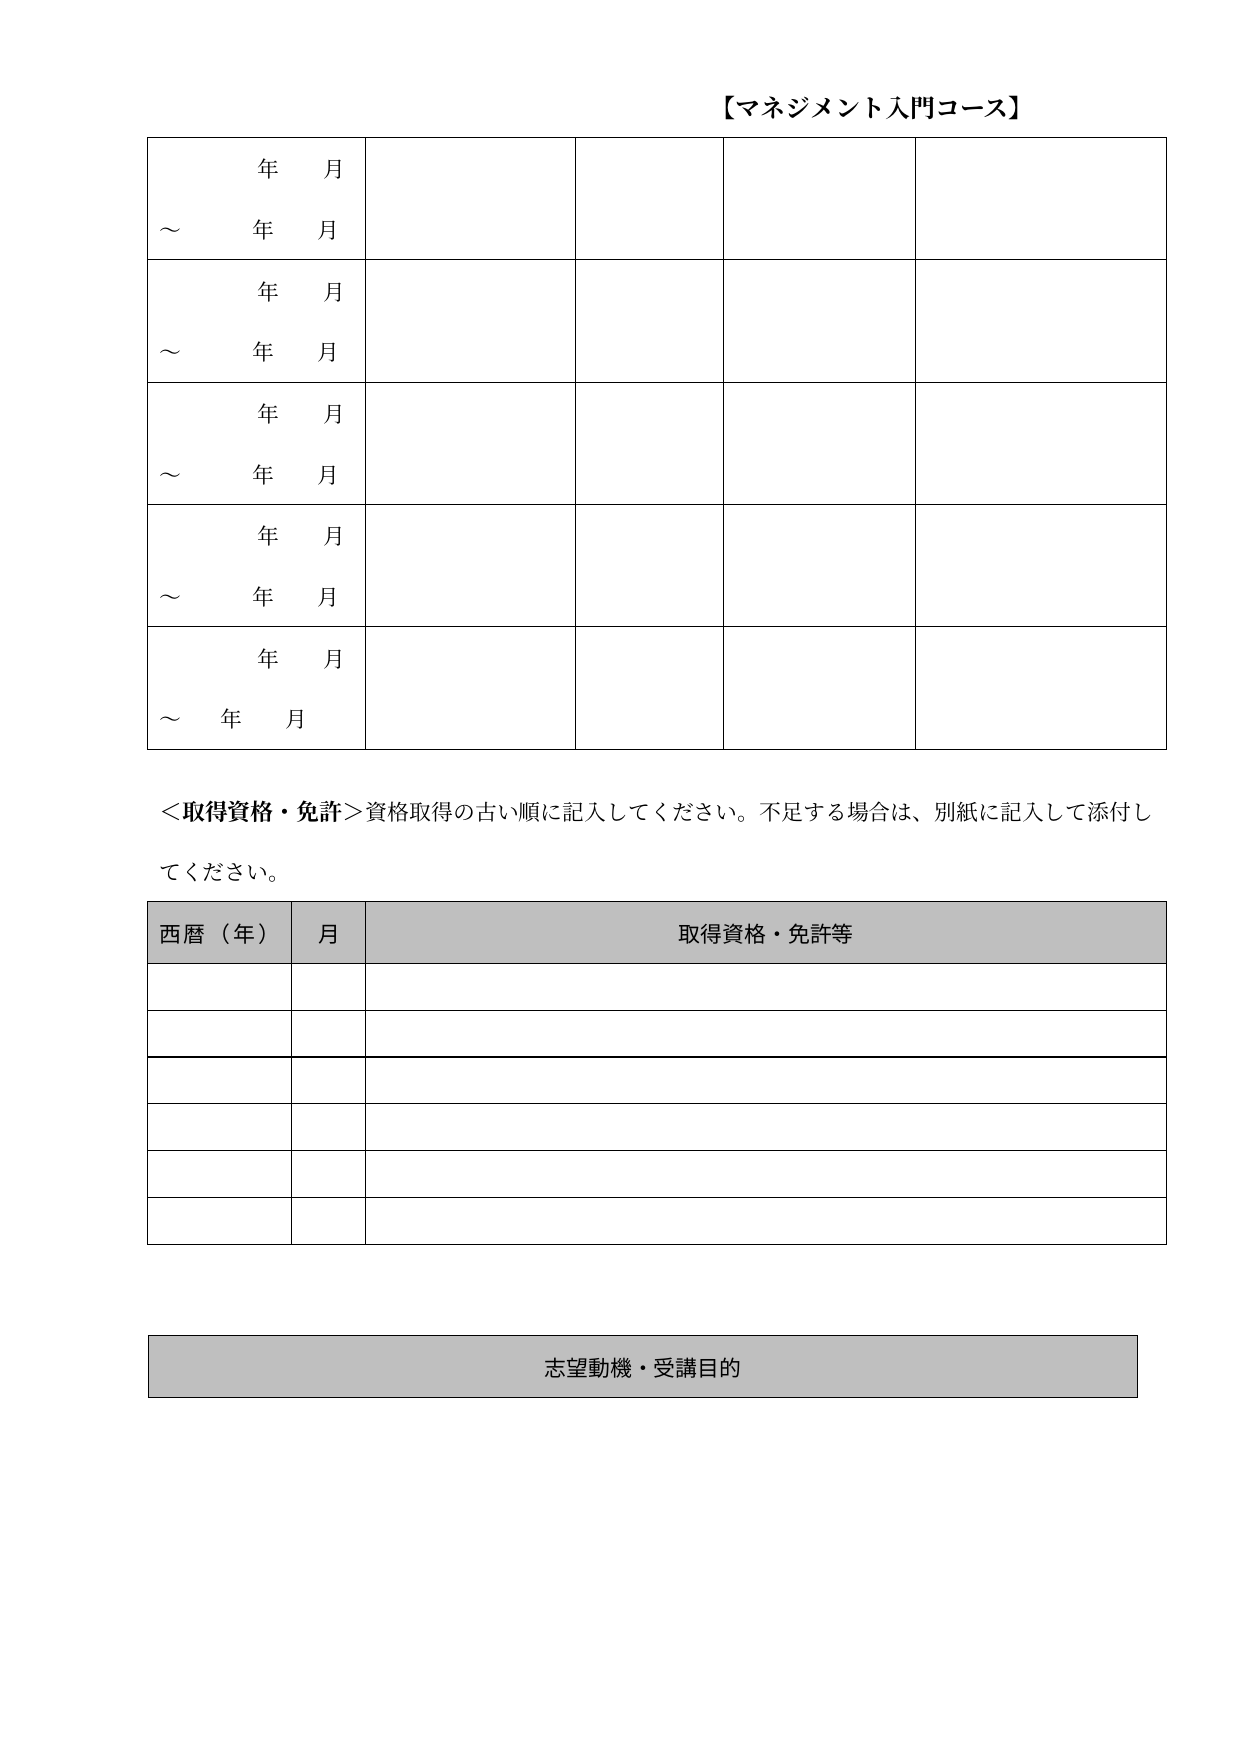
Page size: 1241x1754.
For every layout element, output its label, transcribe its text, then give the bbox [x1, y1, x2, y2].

table_header 志望動機・受講目的 [149, 1336, 1137, 1397]
table_cell [916, 260, 1166, 382]
table_cell [148, 964, 291, 1009]
table_cell 取得資格・免許等 [366, 902, 1166, 963]
table_cell 年 月 ～ 年 月 [148, 627, 365, 748]
table_cell [724, 260, 915, 382]
table_cell [576, 383, 723, 504]
table_cell [576, 138, 723, 259]
table_cell [916, 138, 1166, 259]
table_cell [366, 1198, 1166, 1243]
table_cell [292, 1198, 365, 1243]
table_cell [576, 627, 723, 748]
table_cell [724, 383, 915, 504]
table_cell [148, 1058, 291, 1103]
table_cell [724, 627, 915, 748]
table_header ＜取得資格・免許＞資格取得の古い順に記入してください。不足する場合は、別紙に記入して添付してください。 [148, 780, 1166, 901]
table_cell [916, 505, 1166, 626]
table_cell [292, 1151, 365, 1197]
table_cell [916, 383, 1166, 504]
table_cell [366, 505, 575, 626]
table_cell [148, 1198, 291, 1243]
table_cell 年 月 ～ 年 月 [148, 138, 365, 259]
table_cell [366, 383, 575, 504]
table_cell [366, 1151, 1166, 1197]
table_cell [724, 505, 915, 626]
table_cell [366, 1104, 1166, 1150]
table_cell [148, 1011, 291, 1056]
table_cell 年 月 ～ 年 月 [148, 505, 365, 626]
table_cell [724, 138, 915, 259]
table_cell 西暦（年） [148, 902, 291, 963]
table_cell 年 月 ～ 年 月 [148, 260, 365, 382]
table_cell [576, 260, 723, 382]
table_cell [292, 1058, 365, 1103]
table_cell [366, 627, 575, 748]
table_cell [916, 627, 1166, 748]
table_cell [366, 1011, 1166, 1056]
table_cell 年 月 ～ 年 月 [148, 383, 365, 504]
table_cell [366, 1058, 1166, 1103]
table_cell [366, 260, 575, 382]
table_cell [292, 964, 365, 1009]
table_cell [292, 1011, 365, 1056]
table_cell [576, 505, 723, 626]
table_cell [292, 1104, 365, 1150]
table_cell [148, 1151, 291, 1197]
table_cell [366, 138, 575, 259]
table_cell [366, 964, 1166, 1009]
table_cell [148, 1104, 291, 1150]
table_cell 月 [292, 902, 365, 963]
